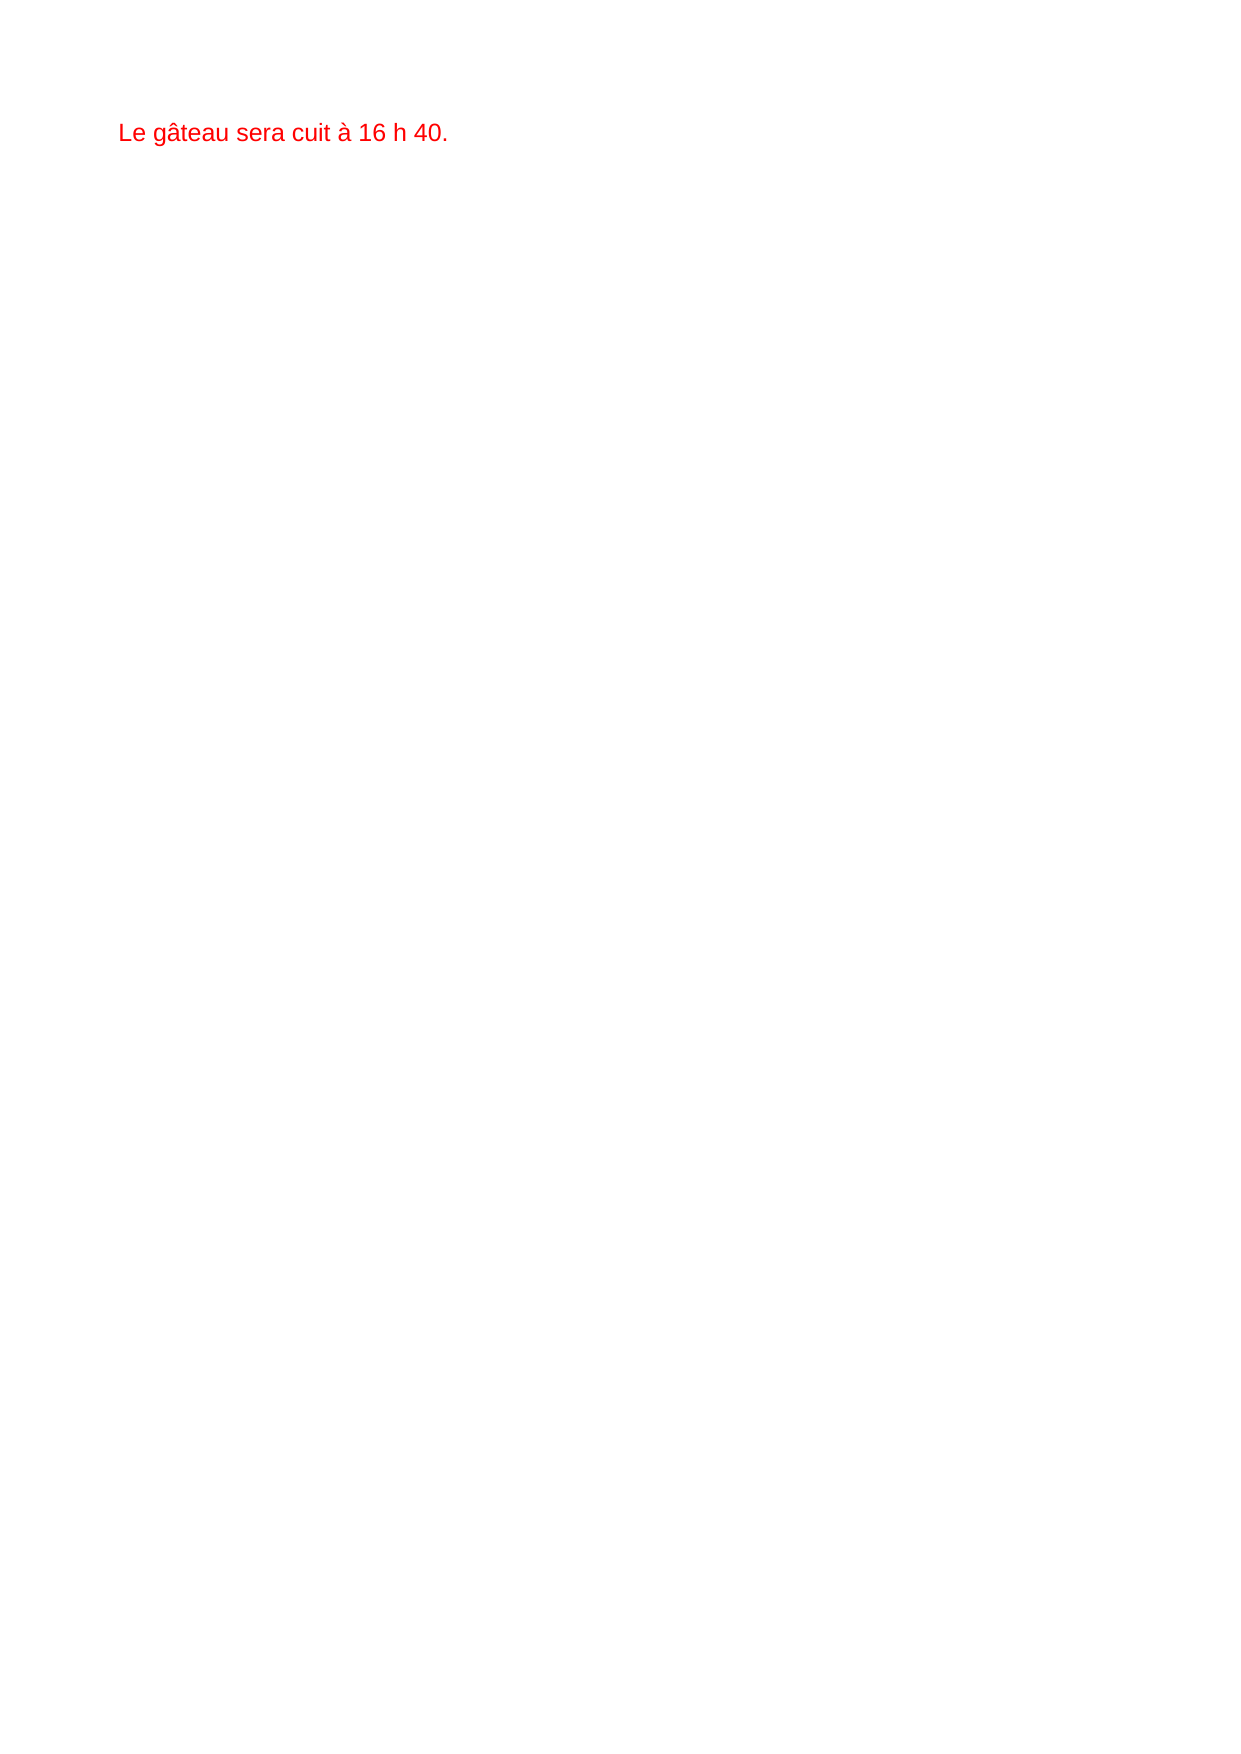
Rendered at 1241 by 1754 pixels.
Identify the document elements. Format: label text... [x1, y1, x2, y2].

text Le gâteau sera cuit à 16 h 40. [118, 118, 1122, 147]
